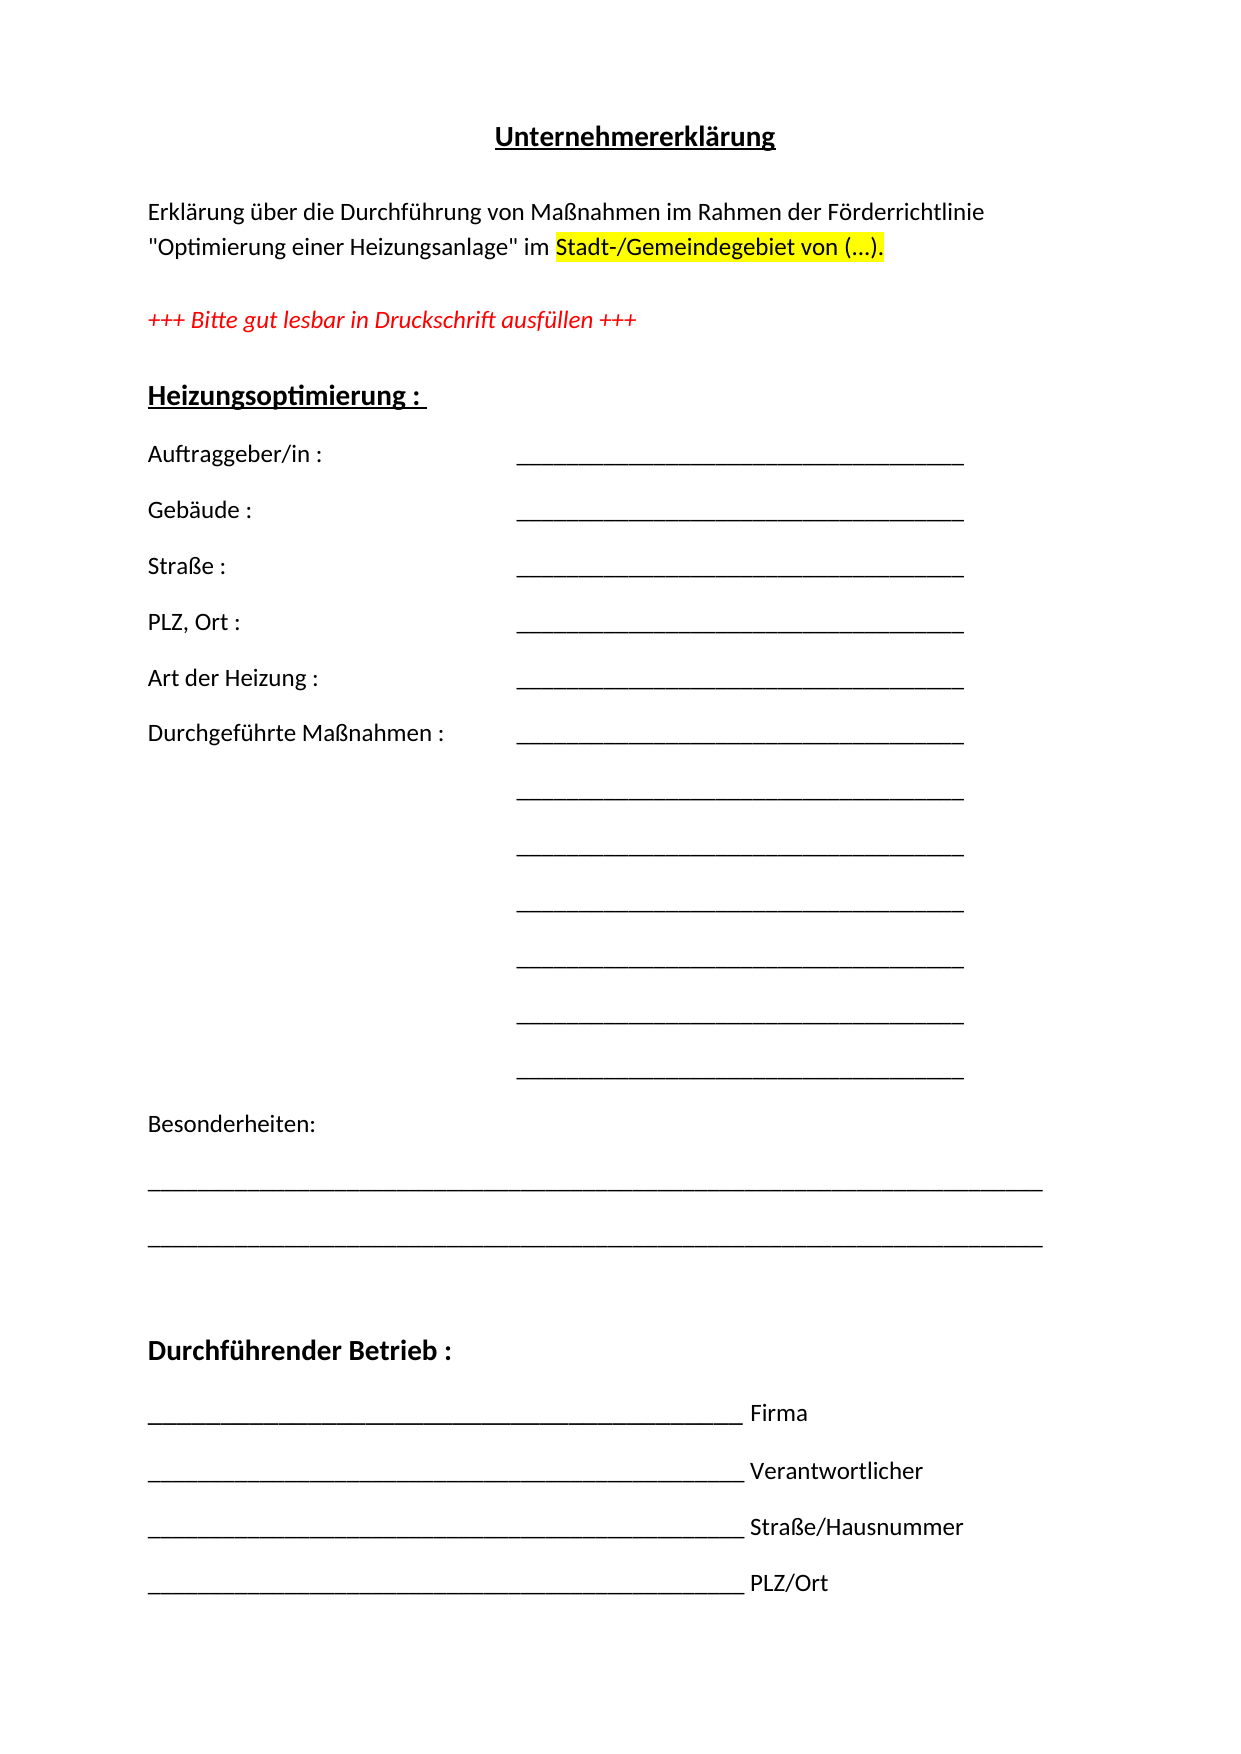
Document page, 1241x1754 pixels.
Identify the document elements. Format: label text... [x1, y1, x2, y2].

text ____________________________________ [148, 1052, 1122, 1083]
text ____________________________________ [148, 773, 1122, 804]
text Auftraggeber/in : ____________________________________ [148, 438, 1122, 469]
text ________________________________________________ PLZ/Ort [148, 1567, 1122, 1597]
text +++ Bitte gut lesbar in Druckschrift ausfüllen +++ [148, 304, 1122, 334]
text ____________________________________ [516, 941, 1122, 971]
text ________________________________________________ Verantwortlicher [148, 1455, 1122, 1486]
text ____________________________________ [148, 829, 1122, 860]
text PLZ, Ort : ____________________________________ [148, 606, 1122, 636]
text Heizungsoptimierung : [148, 377, 1122, 412]
text Unternehmererklärung [148, 118, 1122, 154]
text ____________________________________ [148, 997, 1122, 1027]
text Durchgeführte Maßnahmen : ____________________________________ [148, 717, 1122, 748]
text Straße : ____________________________________ [148, 550, 1122, 581]
text ________________________________________________ Straße/Hausnummer [148, 1511, 1122, 1542]
text Besonderheiten: [148, 1108, 1122, 1139]
text Durchführender Betrieb : [148, 1332, 1122, 1367]
text ____________________________________ [148, 885, 1122, 916]
text Erklärung über die Durchführung von Maßnahmen im Rahmen der Förderrichtlinie "Optimierung einer Heizungsanlage" im Stadt-/Gemeindegebiet von (...). [148, 197, 1122, 262]
text _________________________________________ Firma [148, 1393, 1122, 1429]
text Art der Heizung : ____________________________________ [148, 662, 1122, 692]
text ________________________________________________________________________ [148, 1220, 1122, 1251]
text ________________________________________________________________________ [148, 1164, 1122, 1195]
text Gebäude : ____________________________________ [148, 494, 1122, 525]
